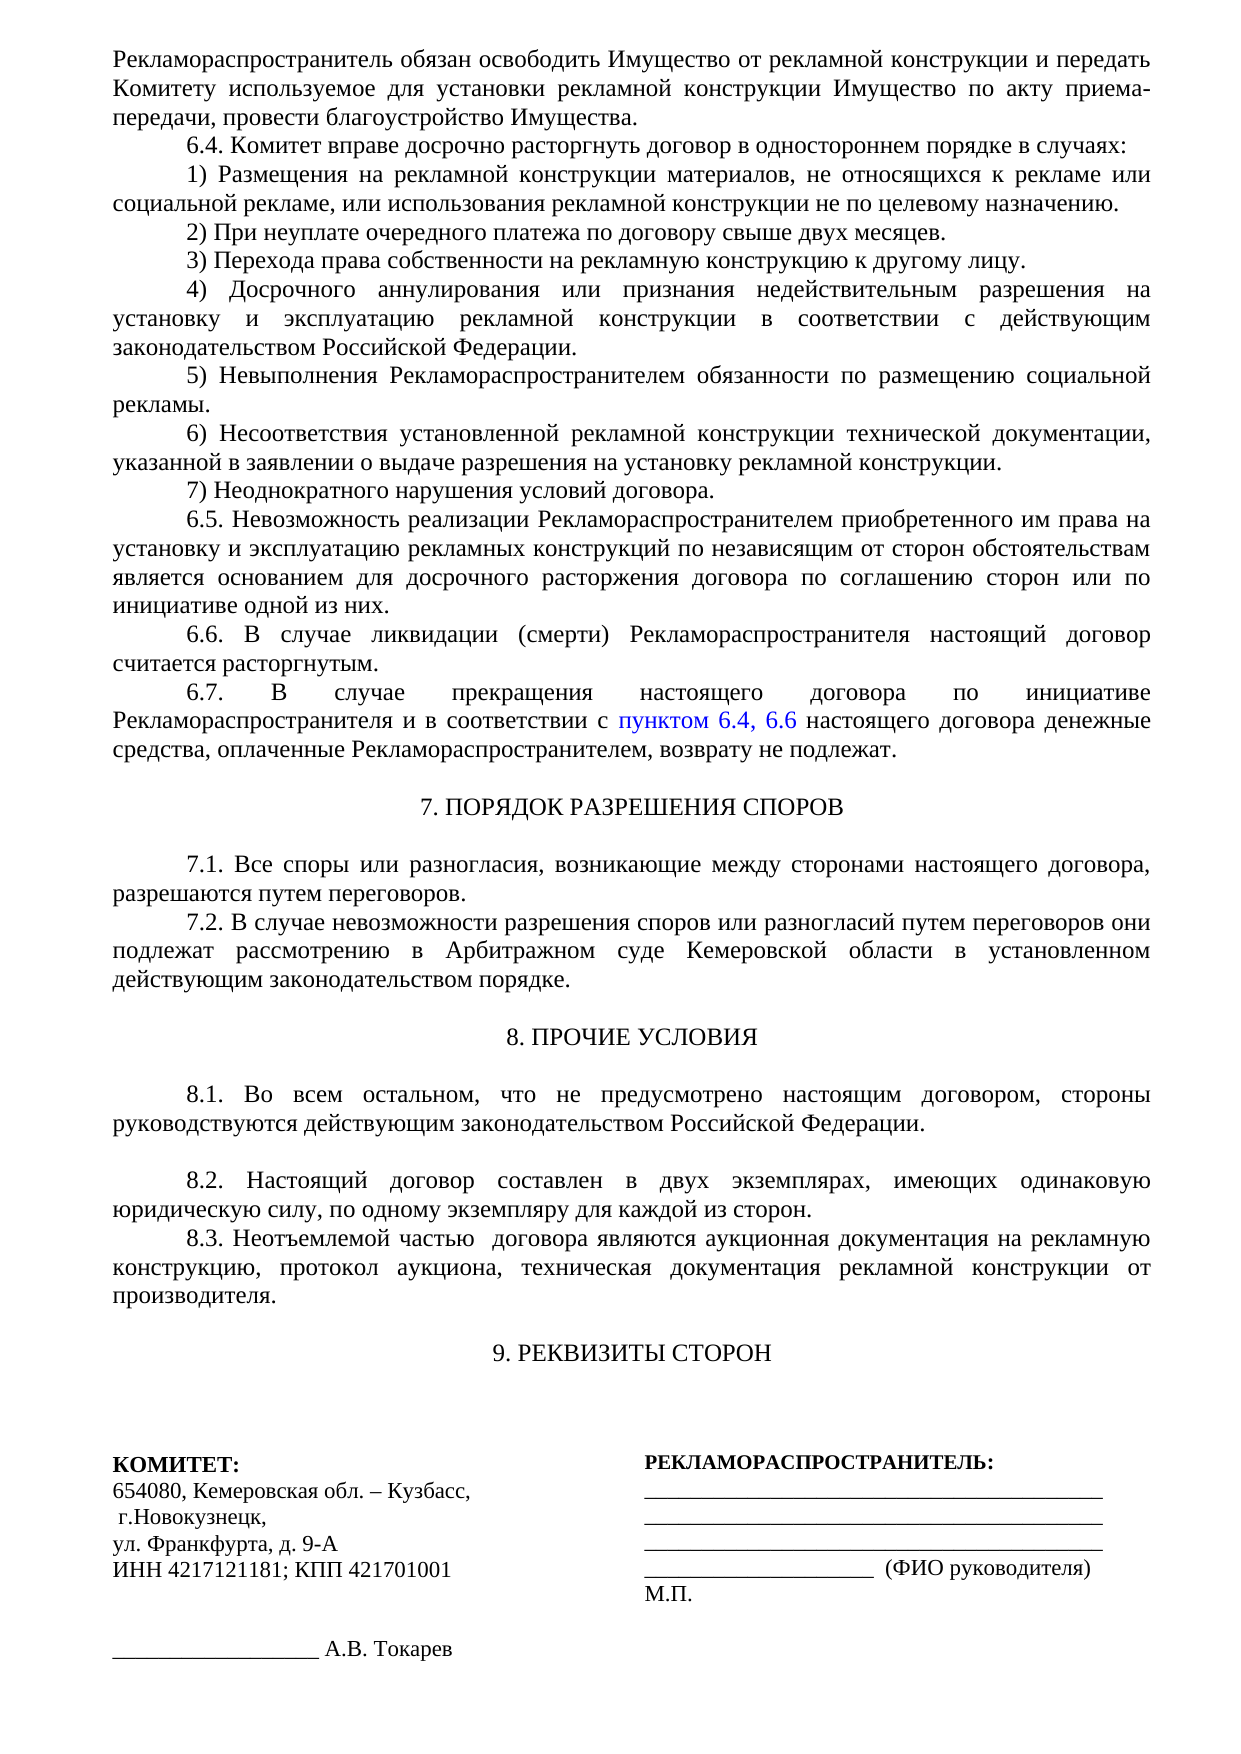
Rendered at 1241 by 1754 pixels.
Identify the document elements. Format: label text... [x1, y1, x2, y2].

text 4) Досрочного аннулирования или признания недействительным разрешения на установку и эксплуатацию рекламной конструкции в соответствии с действующим законодательством Российской Федерации. [112, 274, 1152, 361]
text 8. ПРОЧИЕ УСЛОВИЯ [112, 1022, 1152, 1051]
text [112, 44, 1152, 131]
text 1) Размещения на рекламной конструкции материалов, не относящихся к рекламе или социальной рекламе, или использования рекламной конструкции не по целевому назначению. [112, 159, 1152, 217]
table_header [101, 1424, 633, 1662]
text 9. РЕКВИЗИТЫ СТОРОН [112, 1338, 1152, 1367]
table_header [633, 1424, 1163, 1662]
text 7) Неоднократного нарушения условий договора. [112, 476, 1152, 504]
text 3) Перехода права собственности на рекламную конструкцию к другому лицу. [112, 246, 1152, 274]
text 2) При неуплате очередного платежа по договору свыше двух месяцев. [112, 217, 1152, 246]
text 5) Невыполнения Рекламораспространителем обязанности по размещению социальной рекламы. [112, 361, 1152, 418]
text 6) Несоответствия установленной рекламной конструкции технической документации, указанной в заявлении о выдаче разрешения на установку рекламной конструкции. [112, 418, 1152, 476]
text 8.3. Неотъемлемой частью договора являются аукционная документация на рекламную конструкцию, протокол аукциона, техническая документация рекламной конструкции от производителя. [112, 1223, 1152, 1309]
text 7. ПОРЯДОК РАЗРЕШЕНИЯ СПОРОВ [112, 792, 1152, 821]
text 6.5. Невозможность реализации Рекламораспространителем приобретенного им права на установку и эксплуатацию рекламных конструкций по независящим от сторон обстоятельствам является основанием для досрочного расторжения договора по соглашению сторон или по инициативе одной из них. [112, 504, 1152, 619]
text 6.7. В случае прекращения настоящего договора по инициативе Рекламораспространителя и в соответствии с пунктом 6.4, 6.6 настоящего договора денежные средства, оплаченные Рекламораспространителем, возврату не подлежат. [112, 677, 1152, 763]
text 8.2. Настоящий договор составлен в двух экземплярах, имеющих одинаковую юридическую силу, по одному экземпляру для каждой из сторон. [112, 1166, 1152, 1223]
text 6.6. В случае ликвидации (смерти) Рекламораспространителя настоящий договор считается расторгнутым. [112, 619, 1152, 677]
text 7.2. В случае невозможности разрешения споров или разногласий путем переговоров они подлежат рассмотрению в Арбитражном суде Кемеровской области в установленном действующим законодательством порядке. [112, 907, 1152, 993]
text 6.4. Комитет вправе досрочно расторгнуть договор в одностороннем порядке в случаях: [112, 131, 1152, 159]
text 8.1. Во всем остальном, что не предусмотрено настоящим договором, стороны руководствуются действующим законодательством Российской Федерации. [112, 1079, 1152, 1137]
text 7.1. Все споры или разногласия, возникающие между сторонами настоящего договора, разрешаются путем переговоров. [112, 849, 1152, 907]
